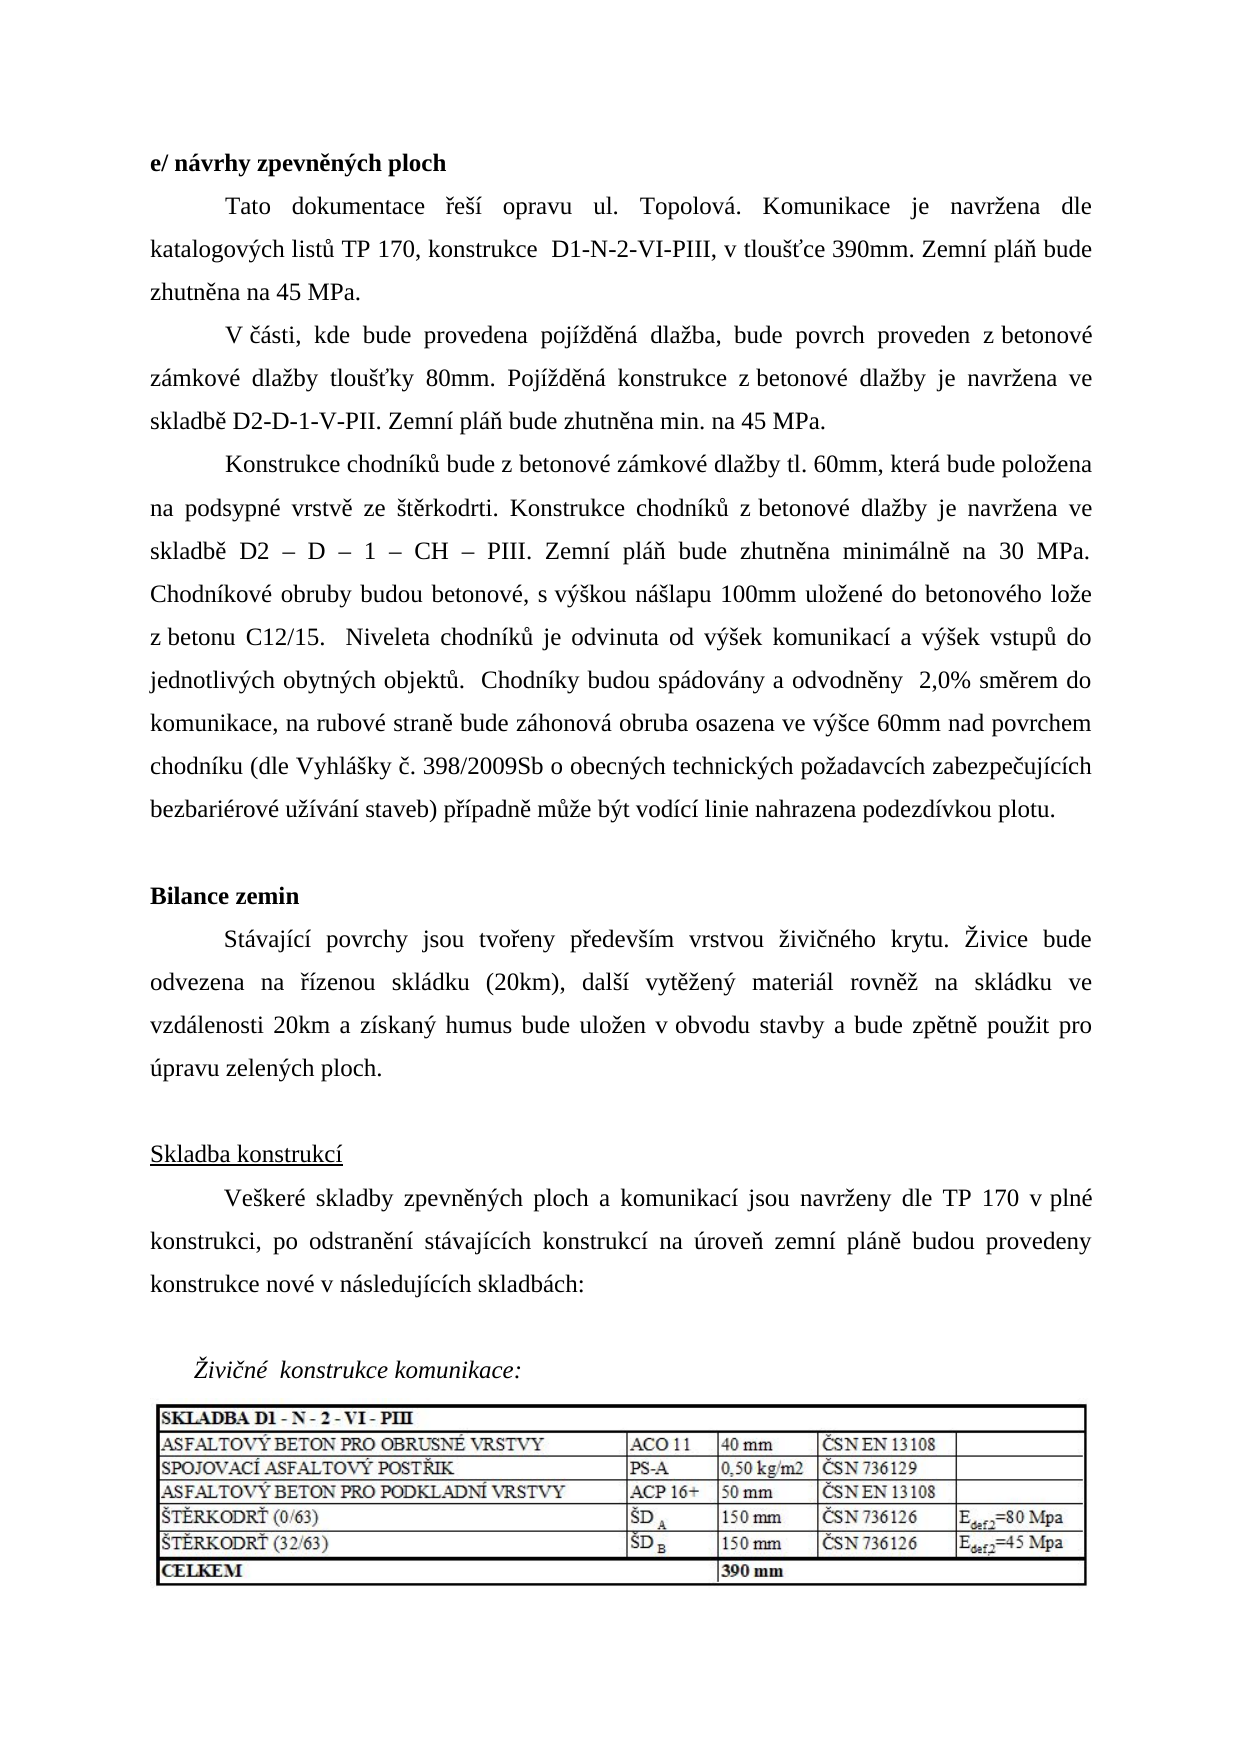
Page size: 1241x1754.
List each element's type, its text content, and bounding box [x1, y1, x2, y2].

text Veškeré skladby zpevněných ploch a komunikací jsou navrženy dle TP 170 v plné konstrukci, po odstranění stávajících konstrukcí na úroveň zemní pláně budou provedeny konstrukce nové v následujících skladbách: [150, 1183, 1093, 1298]
text Stávající povrchy jsou tvořeny především vrstvou živičného krytu. Živice bude odvezena na řízenou skládku (20km), další vytěžený materiál rovněž na skládku ve vzdálenosti 20km a získaný humus bude uložen v obvodu stavby a bude zpětně použit pro úpravu zelených ploch. [150, 924, 1093, 1082]
text Skladba konstrukcí [150, 1139, 1093, 1168]
text Živičné konstrukce komunikace: [150, 1355, 1093, 1398]
text e/ návrhy zpevněných ploch [150, 148, 1093, 176]
picture [150, 1398, 1093, 1592]
text Bilance zemin [150, 881, 1093, 909]
text Tato dokumentace řeší opravu ul. Topolová. Komunikace je navržena dle katalogových listů TP 170, konstrukce D1-N-2-VI-PIII, v tloušťce 390mm. Zemní pláň bude zhutněna na 45 MPa. [150, 191, 1093, 306]
text V části, kde bude provedena pojížděná dlažba, bude povrch proveden z betonové zámkové dlažby tloušťky 80mm. Pojížděná konstrukce z betonové dlažby je navržena ve skladbě D2-D-1-V-PII. Zemní pláň bude zhutněna min. na 45 MPa. [150, 320, 1093, 435]
text Konstrukce chodníků bude z betonové zámkové dlažby tl. 60mm, která bude položena na podsypné vrstvě ze štěrkodrti. Konstrukce chodníků z betonové dlažby je navržena ve skladbě D2 – D – 1 – CH – PIII. Zemní pláň bude zhutněna minimálně na 30 MPa. Chodníkové obruby budou betonové, s výškou nášlapu 100mm uložené do betonového lože z betonu C12/15. Niveleta chodníků je odvinuta od výšek komunikací a výšek vstupů do jednotlivých obytných objektů. Chodníky budou spádovány a odvodněny 2,0% směrem do komunikace, na rubové straně bude záhonová obruba osazena ve výšce 60mm nad povrchem chodníku (dle Vyhlášky č. 398/2009Sb o obecných technických požadavcích zabezpečujících bezbariérové užívání staveb) případně může být vodící linie nahrazena podezdívkou plotu. [150, 449, 1093, 823]
